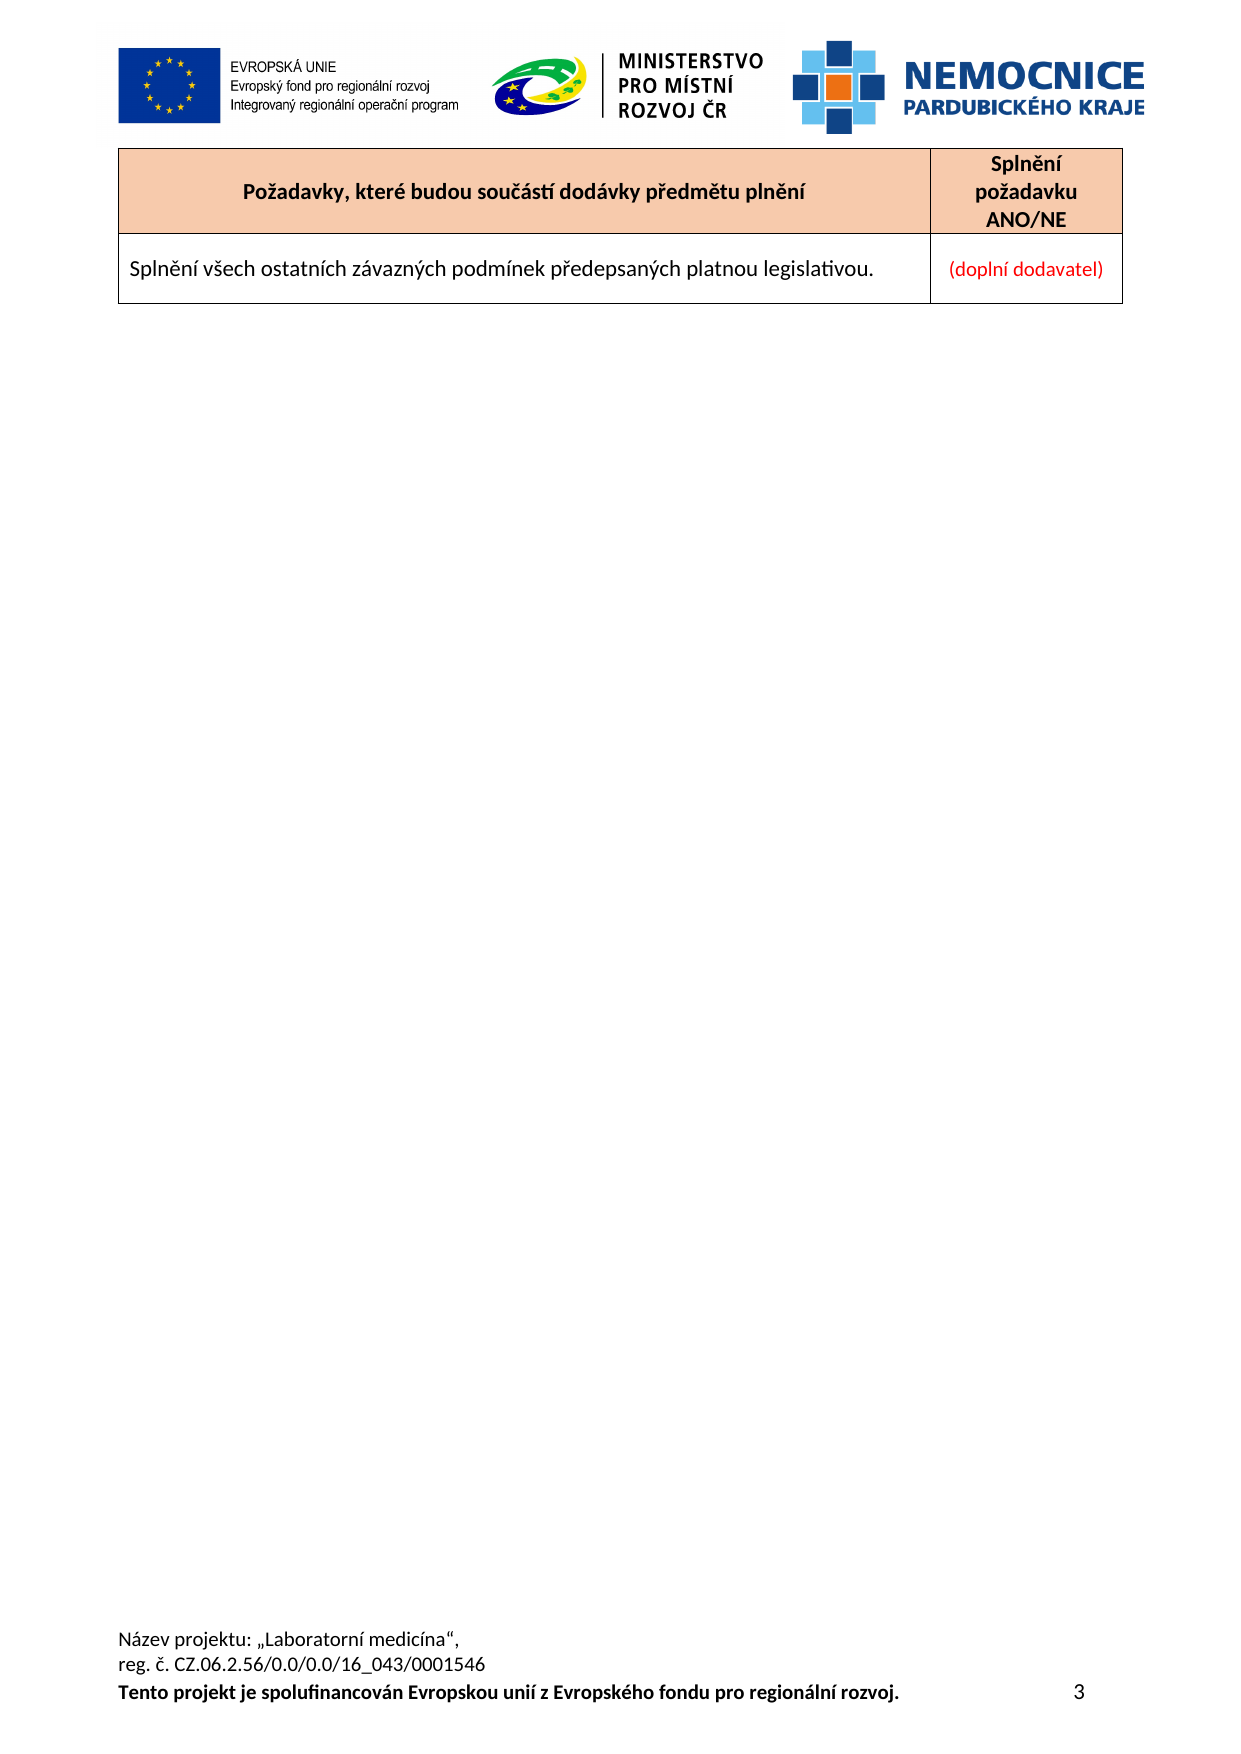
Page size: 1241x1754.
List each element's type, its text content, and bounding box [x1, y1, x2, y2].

picture [791, 39, 1145, 135]
table_cell (doplní dodavatel) [931, 234, 1122, 303]
picture [96, 22, 785, 148]
table_header Splnění požadavku ANO/NE [931, 149, 1122, 233]
table_header Požadavky, které budou součástí dodávky předmětu plnění [119, 149, 930, 233]
table_cell Splnění všech ostatních závazných podmínek předepsaných platnou legislativou. [119, 234, 930, 303]
